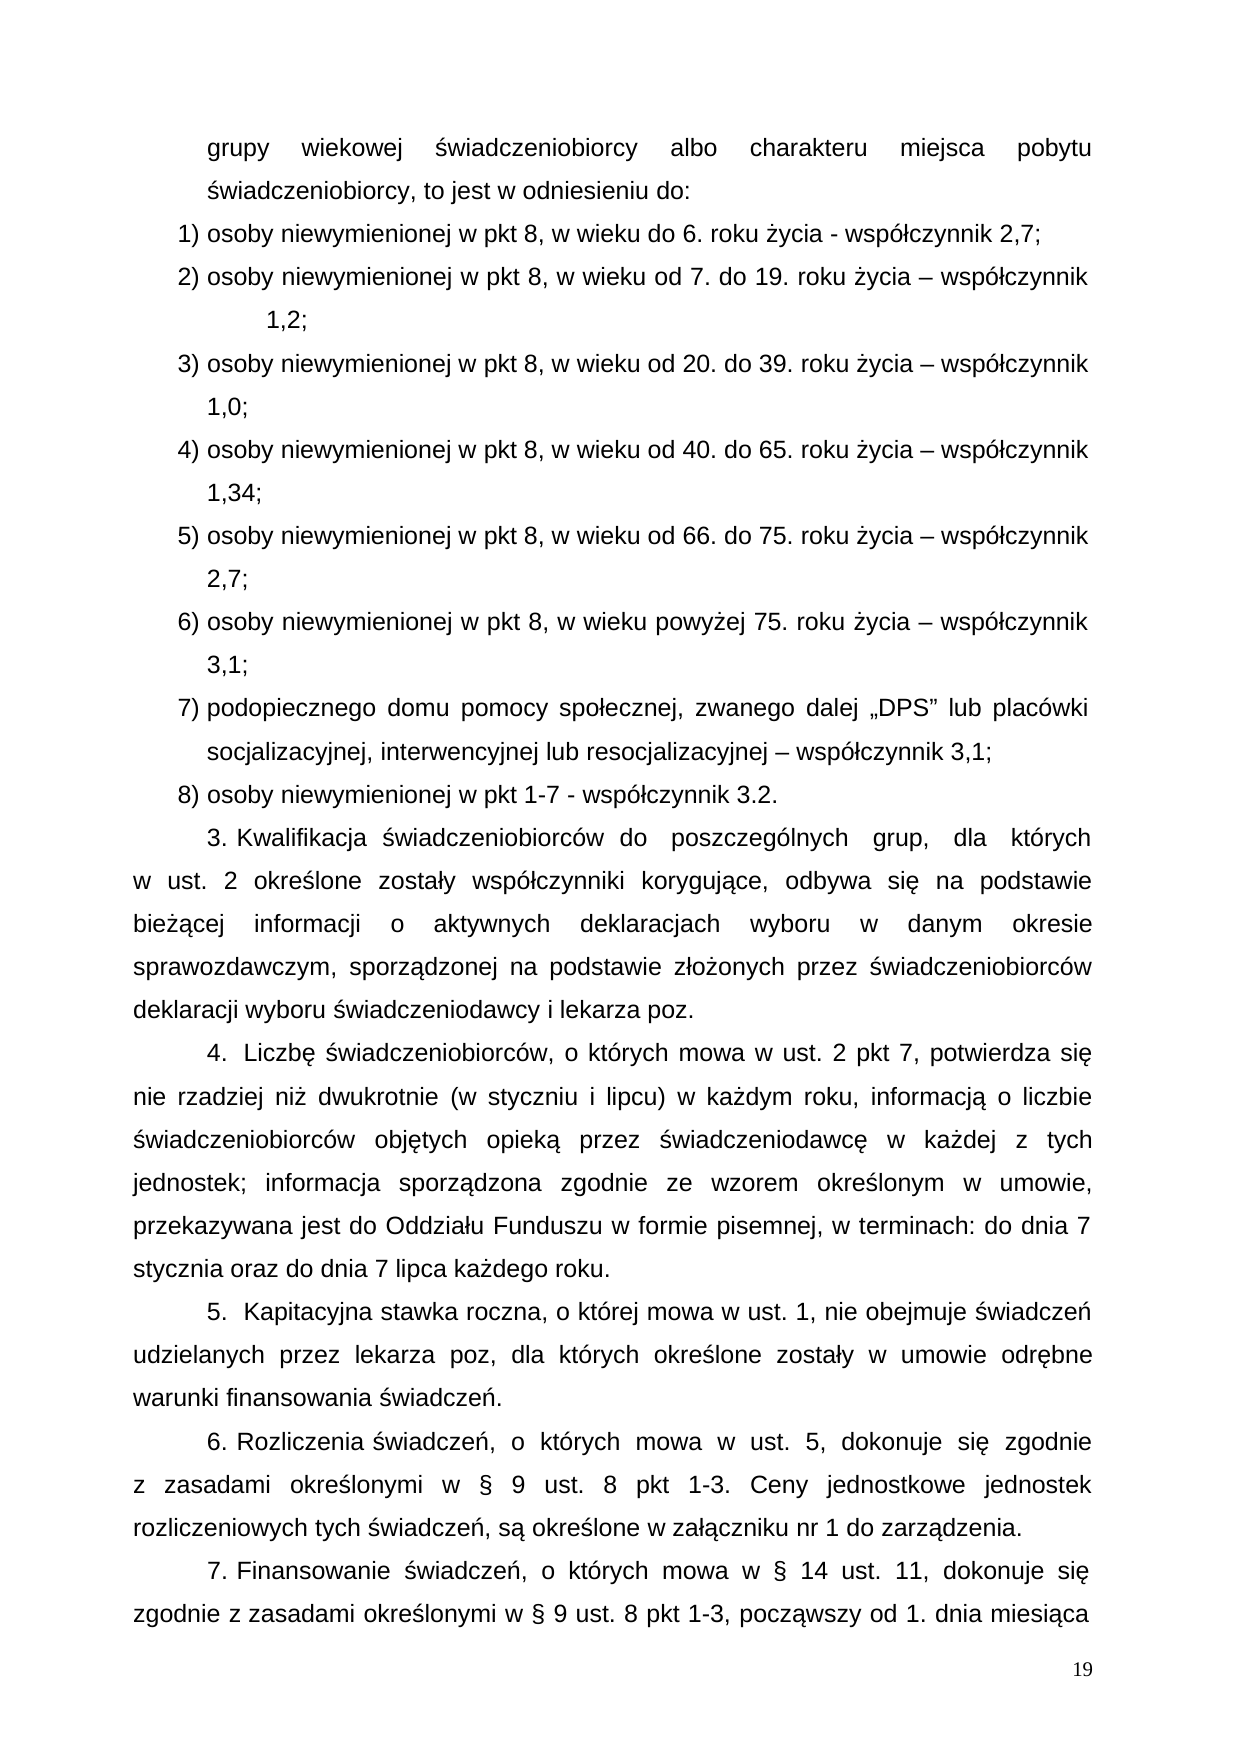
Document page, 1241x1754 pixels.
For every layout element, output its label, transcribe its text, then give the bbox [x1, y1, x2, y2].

list osoby niewymienionej w pkt 8, w wieku do 6. roku życia - współczynnik 2,7; [177, 219, 1105, 248]
list osoby niewymienionej w pkt 8, w wieku od 7. do 19. roku życia – współczynnik [177, 262, 1105, 291]
text 1,34; [207, 478, 1105, 507]
list podopiecznego domu pomocy społecznej, zwanego dalej „DPS” lub placówki socjalizacyjnej, interwencyjnej lub resocjalizacyjnej – współczynnik 3,1; [177, 693, 1093, 765]
list osoby niewymienionej w pkt 8, w wieku od 66. do 75. roku życia – współczynnik [177, 521, 1105, 550]
list osoby niewymienionej w pkt 8, w wieku powyżej 75. roku życia – współczynnik [177, 607, 1105, 636]
list osoby niewymienionej w pkt 8, w wieku od 20. do 39. roku życia – współczynnik [177, 348, 1105, 377]
text 1,0; [207, 392, 1105, 420]
text grupy wiekowej świadczeniobiorcy albo charakteru miejsca pobytu [207, 133, 1105, 162]
text 1,2; [266, 305, 1105, 334]
text zgodnie z zasadami określonymi w § 9 ust. 8 pkt 1-3, począwszy od 1. dnia miesiąca [133, 1599, 1105, 1628]
text 2,7; [207, 564, 1105, 593]
text świadczeniobiorcy, to jest w odniesieniu do: [207, 176, 1105, 205]
list osoby niewymienionej w pkt 8, w wieku od 40. do 65. roku życia – współczynnik [177, 435, 1105, 463]
list osoby niewymienionej w pkt 1-7 - współczynnik 3.2. [177, 780, 1105, 808]
text 19 [121, 1656, 1093, 1681]
list Rozliczenia świadczeń, o których mowa w ust. 5, dokonuje się zgodnie z zasadami określonymi w § 9 ust. 8 pkt 1-3. Ceny jednostkowe jednostek rozliczeniowych tych świadczeń, są określone w załączniku nr 1 do zarządzenia. [133, 1427, 1093, 1542]
text 3,1; [207, 650, 1105, 679]
list Liczbę świadczeniobiorców, o których mowa w ust. 2 pkt 7, potwierdza się nie rzadziej niż dwukrotnie (w styczniu i lipcu) w każdym roku, informacją o liczbie świadczeniobiorców objętych opieką przez świadczeniodawcę w każdej z tych jednostek; informacja sporządzona zgodnie ze wzorem określonym w umowie, przekazywana jest do Oddziału Funduszu w formie pisemnej, w terminach: do dnia 7 stycznia oraz do dnia 7 lipca każdego roku. [133, 1038, 1093, 1283]
list Kwalifikacja świadczeniobiorców do poszczególnych grup, dla których w ust. 2 określone zostały współczynniki korygujące, odbywa się na podstawie bieżącej informacji o aktywnych deklaracjach wyboru w danym okresie sprawozdawczym, sporządzonej na podstawie złożonych przez świadczeniobiorców deklaracji wyboru świadczeniodawcy i lekarza poz. [133, 823, 1093, 1024]
list Kapitacyjna stawka roczna, o której mowa w ust. 1, nie obejmuje świadczeń udzielanych przez lekarza poz, dla których określone zostały w umowie odrębne warunki finansowania świadczeń. [133, 1297, 1093, 1412]
list Finansowanie świadczeń, o których mowa w § 14 ust. 11, dokonuje się [207, 1556, 1105, 1585]
